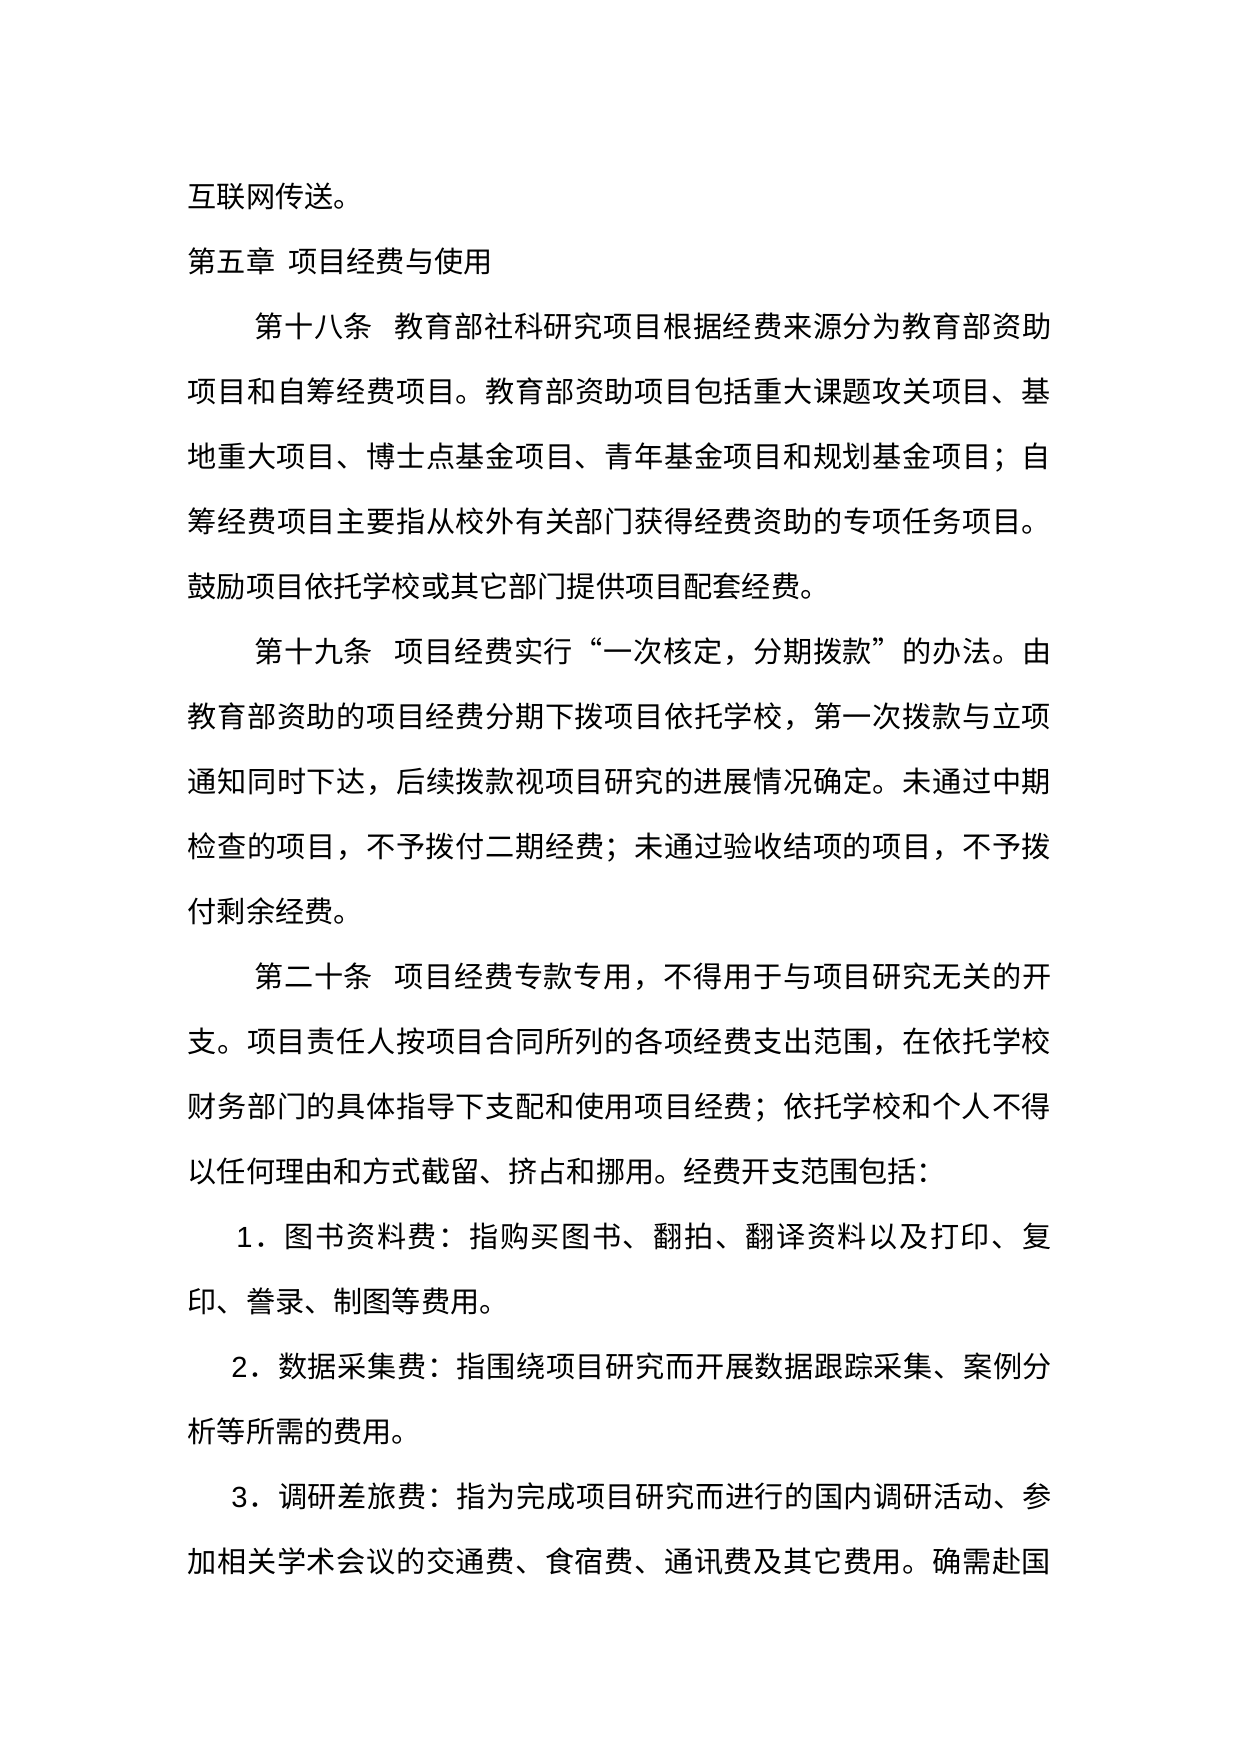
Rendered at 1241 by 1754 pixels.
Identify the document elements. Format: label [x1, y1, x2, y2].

list [187, 162, 1053, 1592]
